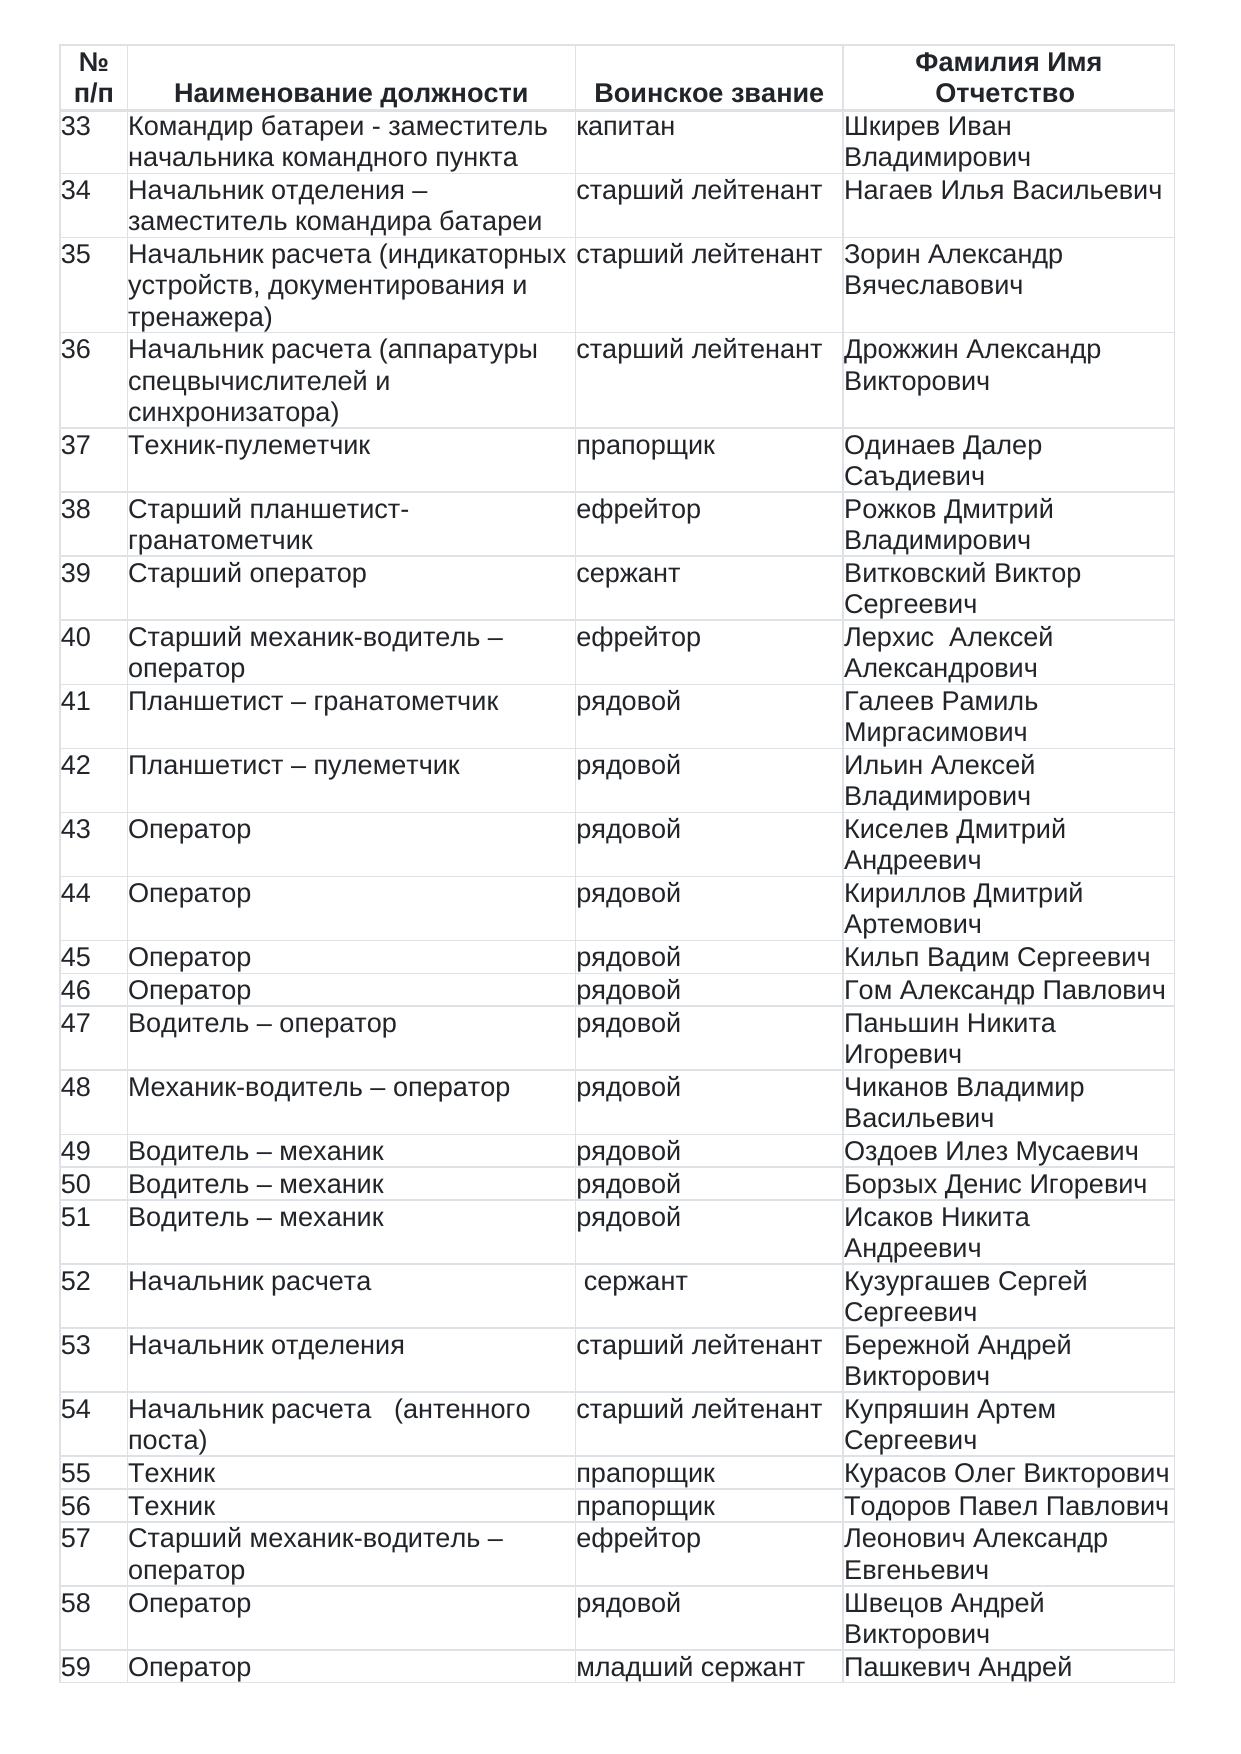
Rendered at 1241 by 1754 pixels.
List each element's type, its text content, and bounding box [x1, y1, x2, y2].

table_cell Рожков Дмитрий Владимирович [844, 493, 1174, 555]
table_cell 51 [61, 1201, 127, 1263]
table_cell 38 [61, 493, 127, 555]
table_cell Старший механик-водитель – оператор [128, 1523, 575, 1585]
table_cell рядовой [576, 685, 842, 747]
table_cell 55 [61, 1457, 127, 1488]
table_cell 40 [61, 621, 127, 683]
table_cell Дрожжин Александр Викторович [844, 333, 1174, 427]
table_cell младший сержант [576, 1651, 842, 1682]
table_cell Начальник расчета (аппаратуры спецвычислителей и синхронизатора) [128, 333, 575, 427]
table_cell Кузургашев Сергей Сергеевич [844, 1265, 1174, 1327]
table_cell Водитель – механик [128, 1201, 575, 1263]
table_cell Оператор [128, 974, 575, 1005]
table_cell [844, 1651, 1174, 1682]
table_cell прапорщик [576, 1490, 842, 1521]
table_cell 48 [61, 1071, 127, 1133]
table_cell Техник [128, 1490, 575, 1521]
table_cell Шкирев Иван Владимирович [844, 112, 1174, 172]
table_cell Оператор [128, 877, 575, 940]
table_cell Водитель – механик [128, 1135, 575, 1166]
table_cell Техник-пулеметчик [128, 429, 575, 491]
table_cell старший лейтенант [576, 238, 842, 332]
table_cell Галеев Рамиль Миргасимович [844, 685, 1174, 747]
table_cell Купряшин Артем Сергеевич [844, 1393, 1174, 1455]
table_cell рядовой [576, 974, 842, 1005]
table_cell Бережной Андрей Викторович [844, 1329, 1174, 1391]
table_cell Старший планшетист-гранатометчик [128, 493, 575, 555]
table_header Фамилия Имя Отчетство [844, 46, 1174, 108]
table_cell Начальник расчета [128, 1265, 575, 1327]
table_cell 47 [61, 1007, 127, 1069]
table_cell Борзых Денис Игоревич [844, 1168, 1174, 1199]
table_cell 49 [61, 1135, 127, 1166]
table_cell рядовой [576, 877, 842, 940]
table_cell 52 [61, 1265, 127, 1327]
table_cell Витковский Виктор Сергеевич [844, 557, 1174, 619]
table_cell Старший оператор [128, 557, 575, 619]
table_cell рядовой [576, 1587, 842, 1649]
table_cell Кириллов Дмитрий Артемович [844, 877, 1174, 940]
table_cell Курасов Олег Викторович [844, 1457, 1174, 1488]
table_cell Чиканов Владимир Васильевич [844, 1071, 1174, 1133]
table_cell 57 [61, 1523, 127, 1585]
table_cell Оператор [128, 1587, 575, 1649]
table_cell Ильин Алексей Владимирович [844, 749, 1174, 812]
table_cell 46 [61, 974, 127, 1005]
table_cell 35 [61, 238, 127, 332]
table_cell прапорщик [576, 1457, 842, 1488]
table_cell Оператор [128, 1651, 575, 1682]
table_cell старший лейтенант [576, 1393, 842, 1455]
table_header Наименование должности [128, 46, 575, 108]
table_cell сержант [576, 1265, 842, 1327]
table_cell Начальник расчета (индикаторных устройств, документирования и тренажера) [128, 238, 575, 332]
table_cell капитан [576, 112, 842, 172]
table_cell 58 [61, 1587, 127, 1649]
table_cell 36 [61, 333, 127, 427]
table_cell 42 [61, 749, 127, 812]
table_cell Механик-водитель – оператор [128, 1071, 575, 1133]
table_cell Водитель – оператор [128, 1007, 575, 1069]
table_cell Техник [128, 1457, 575, 1488]
table_cell старший лейтенант [576, 1329, 842, 1391]
table_cell Планшетист – пулеметчик [128, 749, 575, 812]
table_cell рядовой [576, 1135, 842, 1166]
table_cell ефрейтор [576, 493, 842, 555]
table_cell Тодоров Павел Павлович [844, 1490, 1174, 1521]
table_cell Начальник отделения [128, 1329, 575, 1391]
table_cell 54 [61, 1393, 127, 1455]
table_cell 59 [61, 1651, 127, 1682]
table_header № п/п [61, 46, 127, 108]
table_cell старший лейтенант [576, 174, 842, 237]
table_cell 56 [61, 1490, 127, 1521]
table_cell рядовой [576, 1168, 842, 1199]
table_cell Исаков Никита Андреевич [844, 1201, 1174, 1263]
table_cell Паньшин Никита Игоревич [844, 1007, 1174, 1069]
table_cell старший лейтенант [576, 333, 842, 427]
table_cell 45 [61, 941, 127, 972]
table_cell Оператор [128, 813, 575, 876]
table_cell Начальник отделения –заместитель командира батареи [128, 174, 575, 237]
table_cell ефрейтор [576, 1523, 842, 1585]
table_cell 39 [61, 557, 127, 619]
table_cell рядовой [576, 813, 842, 876]
table_cell Кильп Вадим Сергеевич [844, 941, 1174, 972]
table_cell Планшетист – гранатометчик [128, 685, 575, 747]
table_cell Леонович Александр Евгеньевич [844, 1523, 1174, 1585]
table_cell 53 [61, 1329, 127, 1391]
table_cell Оздоев Илез Мусаевич [844, 1135, 1174, 1166]
table_cell рядовой [576, 749, 842, 812]
table_cell Одинаев Далер Саъдиевич [844, 429, 1174, 491]
table_cell 33 [61, 112, 127, 172]
table_cell 44 [61, 877, 127, 940]
table_cell Старший механик-водитель – оператор [128, 621, 575, 683]
table_cell сержант [576, 557, 842, 619]
table_cell Гом Александр Павлович [844, 974, 1174, 1005]
table_cell ефрейтор [576, 621, 842, 683]
table_cell 43 [61, 813, 127, 876]
table_cell Киселев Дмитрий Андреевич [844, 813, 1174, 876]
table_cell Швецов Андрей Викторович [844, 1587, 1174, 1649]
table_cell 37 [61, 429, 127, 491]
table_cell рядовой [576, 1071, 842, 1133]
table_cell прапорщик [576, 429, 842, 491]
table_cell Лерхис Алексей Александрович [844, 621, 1174, 683]
table_cell 50 [61, 1168, 127, 1199]
table_cell 41 [61, 685, 127, 747]
table_cell Оператор [128, 941, 575, 972]
table_cell Начальник расчета (антенного поста) [128, 1393, 575, 1455]
table_cell Командир батареи - заместитель начальника командного пункта [128, 112, 575, 172]
table_cell рядовой [576, 1201, 842, 1263]
table_header Воинское звание [576, 46, 842, 108]
table_cell 34 [61, 174, 127, 237]
table_cell Водитель – механик [128, 1168, 575, 1199]
table_cell рядовой [576, 1007, 842, 1069]
table_cell Нагаев Илья Васильевич [844, 174, 1174, 237]
table_cell рядовой [576, 941, 842, 972]
table_cell Зорин Александр Вячеславович [844, 238, 1174, 332]
